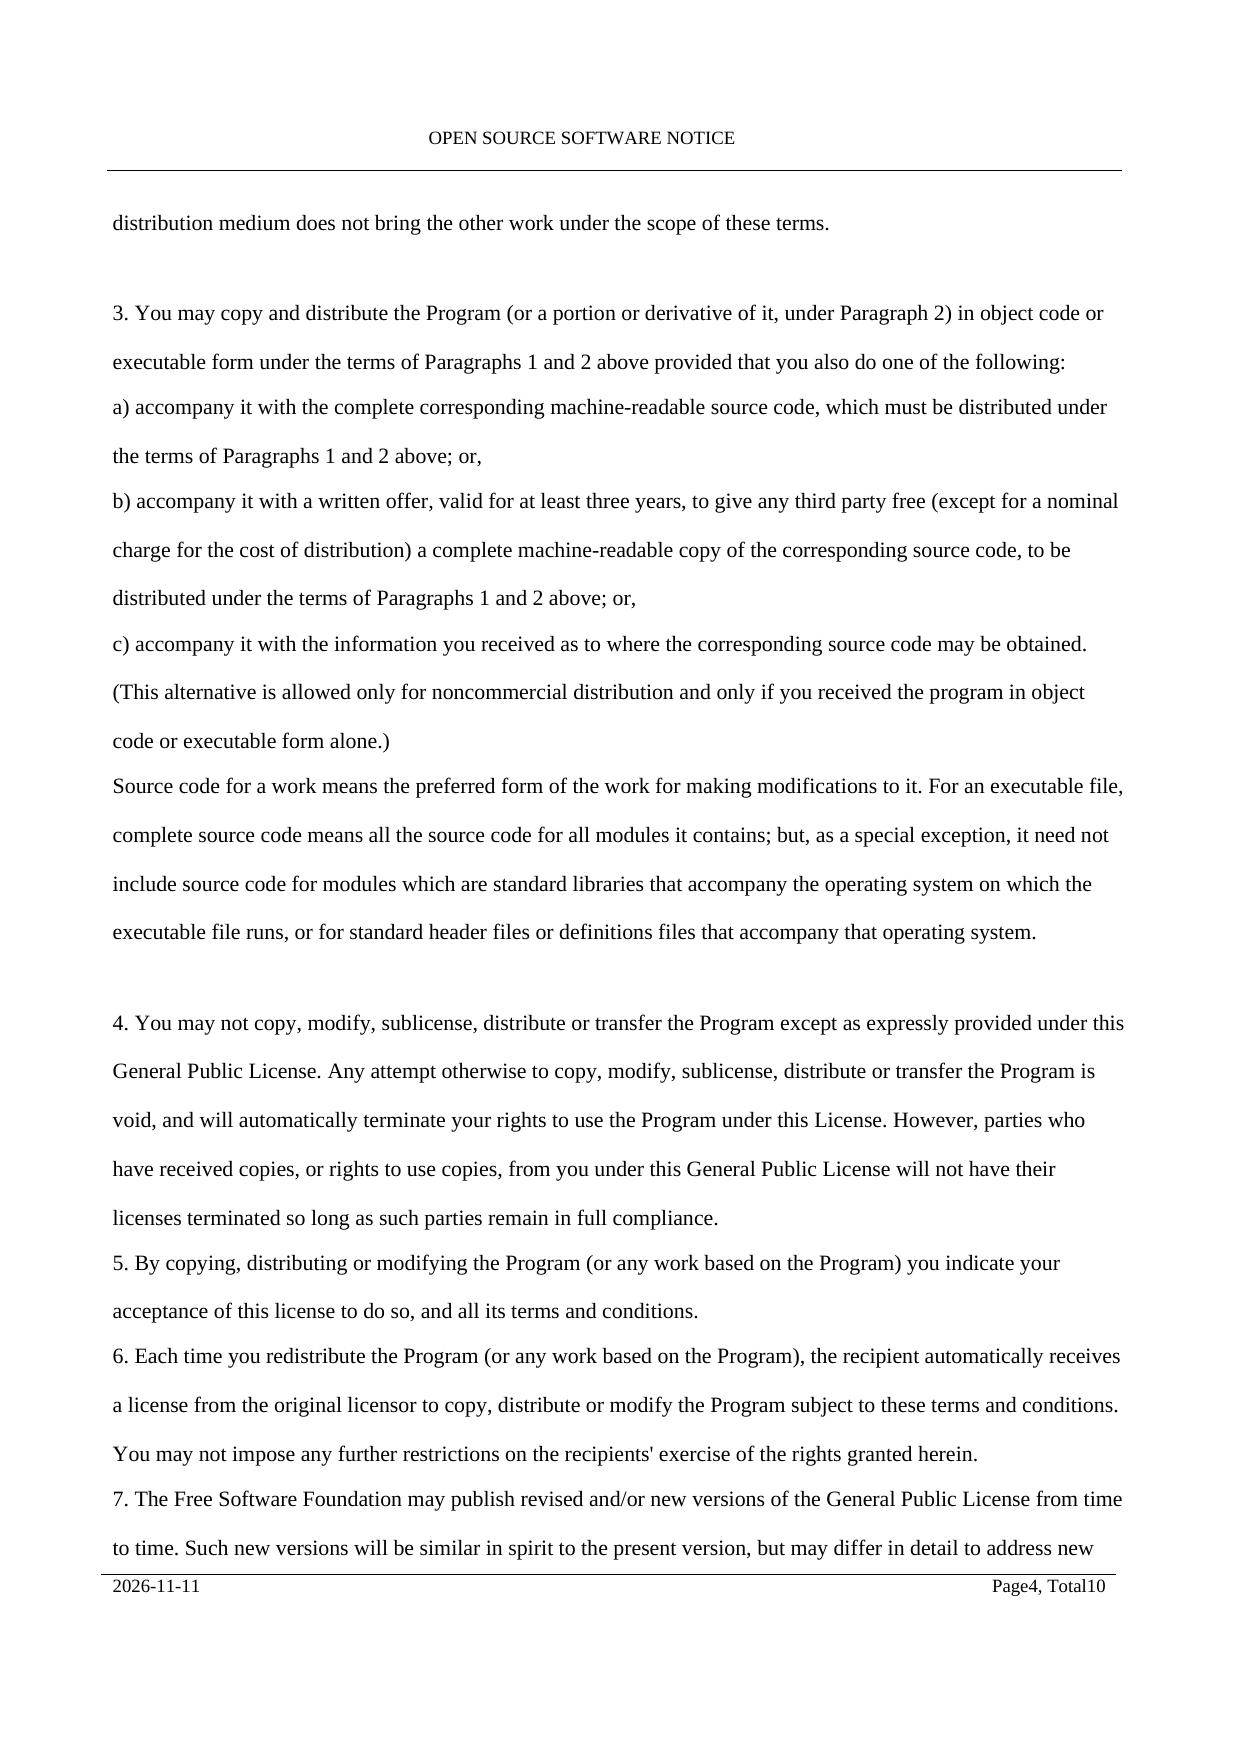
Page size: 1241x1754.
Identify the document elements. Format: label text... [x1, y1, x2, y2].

text Source code for a work means the preferred form of the work for making modifications to it. For an executable file, complete source code means all the source code for all modules it contains; but, as a special exception, it need not include source code for modules which are standard libraries that accompany the operating system on which the executable file runs, or for standard header files or definitions files that accompany that operating system. [112, 769, 1128, 948]
text 4. You may not copy, modify, sublicense, distribute or transfer the Program except as expressly provided under this General Public License. Any attempt otherwise to copy, modify, sublicense, distribute or transfer the Program is void, and will automatically terminate your rights to use the Program under this License. However, parties who have received copies, or rights to use copies, from you under this General Public License will not have their licenses terminated so long as such parties remain in full compliance. [112, 1006, 1128, 1233]
text c) accompany it with the information you received as to where the corresponding source code may be obtained. (This alternative is allowed only for noncommercial distribution and only if you received the program in object code or executable form alone.) [112, 627, 1128, 757]
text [112, 206, 1128, 239]
text a) accompany it with the complete corresponding machine-readable source code, which must be distributed under the terms of Paragraphs 1 and 2 above; or, [112, 390, 1128, 472]
text 6. Each time you redistribute the Program (or any work based on the Program), the recipient automatically receives a license from the original licensor to copy, distribute or modify the Program subject to these terms and conditions. You may not impose any further restrictions on the recipients' exercise of the rights granted herein. [112, 1340, 1128, 1470]
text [112, 1482, 1128, 1564]
text 3. You may copy and distribute the Program (or a portion or derivative of it, under Paragraph 2) in object code or executable form under the terms of Paragraphs 1 and 2 above provided that you also do one of the following: [112, 297, 1128, 378]
text 5. By copying, distributing or modifying the Program (or any work based on the Program) you indicate your acceptance of this license to do so, and all its terms and conditions. [112, 1246, 1128, 1327]
text b) accompany it with a written offer, valid for at least three years, to give any third party free (except for a nominal charge for the cost of distribution) a complete machine-readable copy of the corresponding source code, to be distributed under the terms of Paragraphs 1 and 2 above; or, [112, 484, 1128, 614]
